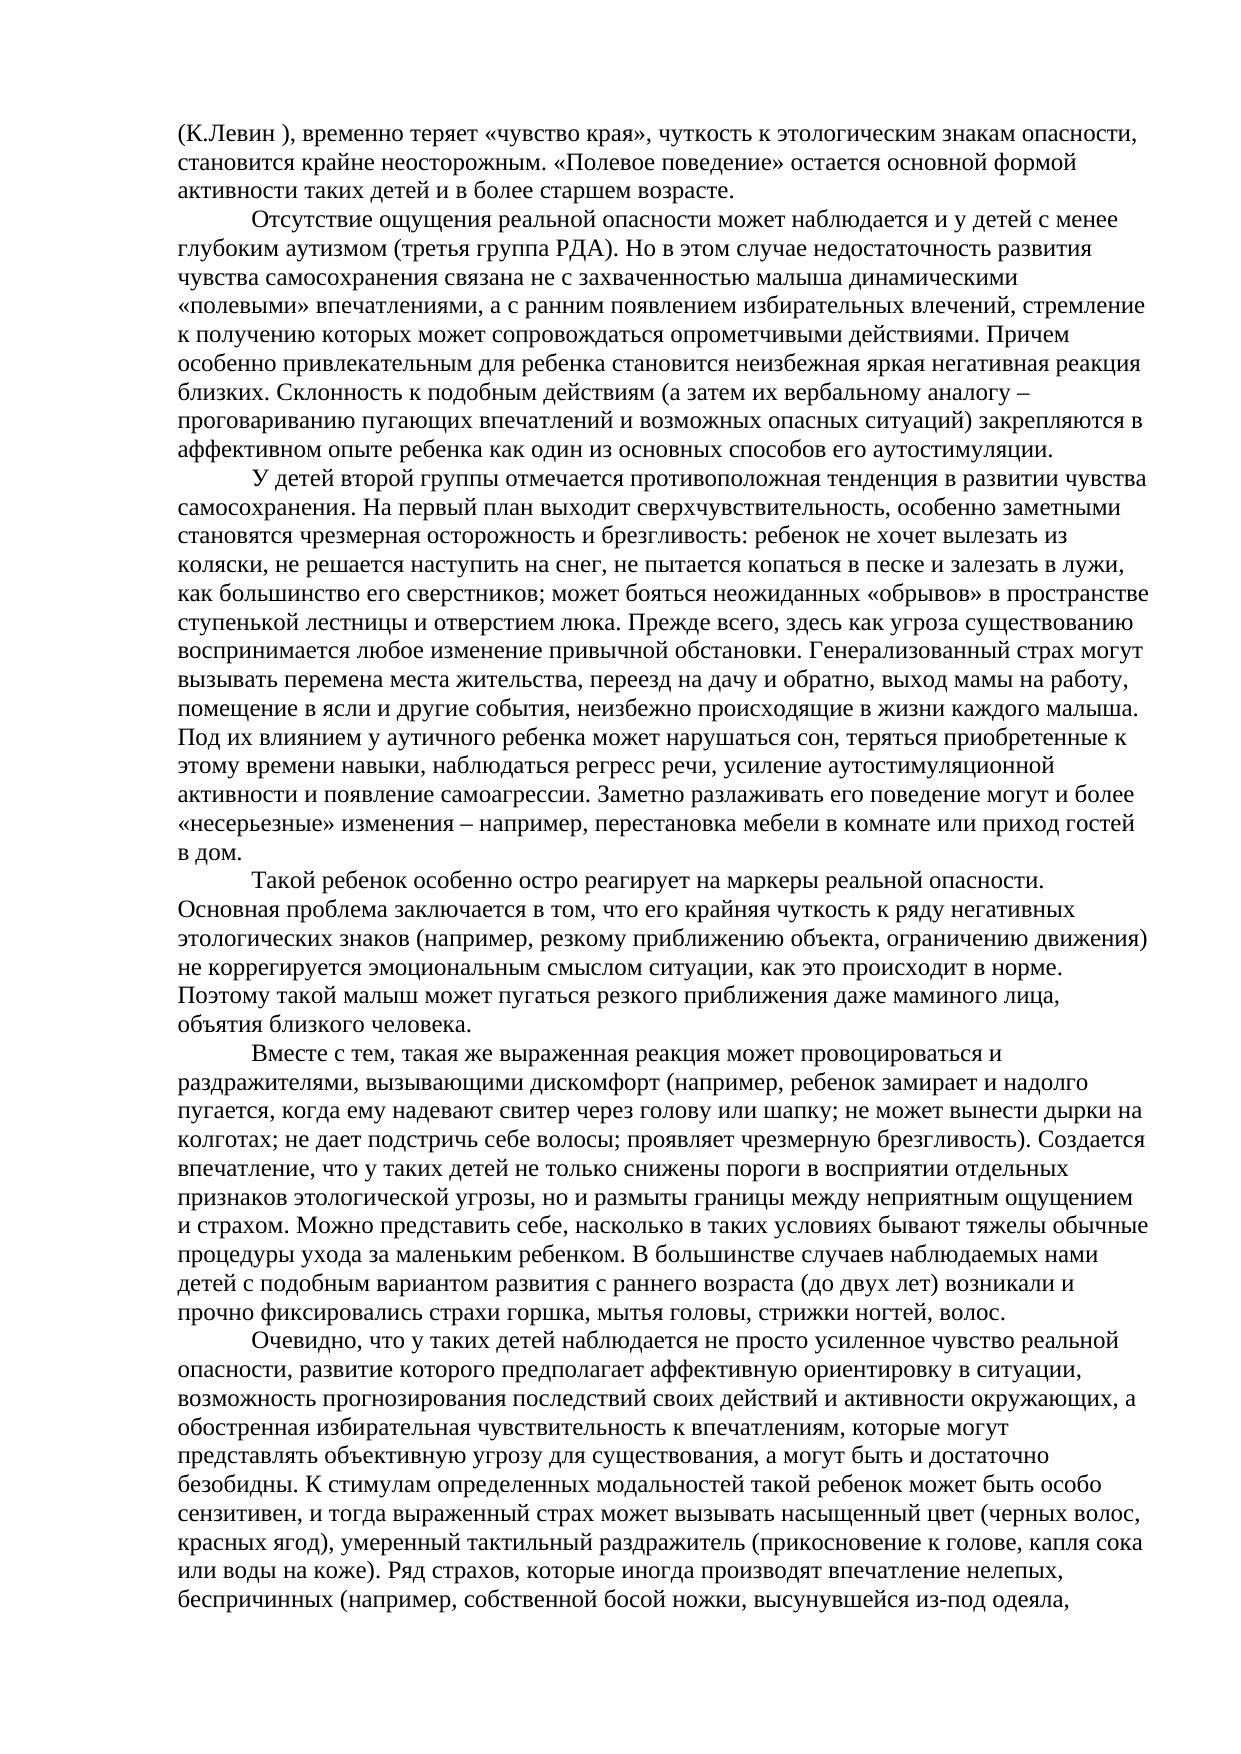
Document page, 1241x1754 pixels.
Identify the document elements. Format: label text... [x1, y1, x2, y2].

text У детей второй группы отмечается противоположная тенденция в развитии чувства самосохранения. На первый план выходит сверхчувствительность, особенно заметными становятся чрезмерная осторожность и брезгливость: ребенок не хочет вылезать из коляски, не решается наступить на снег, не пытается копаться в песке и залезать в лужи, как большинство его сверстников; может бояться неожиданных «обрывов» в пространстве ступенькой лестницы и отверстием люка. Прежде всего, здесь как угроза существованию воспринимается любое изменение привычной обстановки. Генерализованный страх могут вызывать перемена места жительства, переезд на дачу и обратно, выход мамы на работу, помещение в ясли и другие события, неизбежно происходящие в жизни каждого малыша. Под их влиянием у аутичного ребенка может нарушаться сон, теряться приобретенные к этому времени навыки, наблюдаться регресс речи, усиление аутостимуляционной активности и появление самоагрессии. Заметно разлаживать его поведение могут и более «несерьезные» изменения – например, перестановка мебели в комнате или приход гостей в дом. [177, 463, 1152, 866]
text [177, 1326, 1152, 1613]
text Вместе с тем, такая же выраженная реакция может провоцироваться и раздражителями, вызывающими дискомфорт (например, ребенок замирает и надолго пугается, когда ему надевают свитер через голову или шапку; не может вынести дырки на колготах; не дает подстричь себе волосы; проявляет чрезмерную брезгливость). Создается впечатление, что у таких детей не только снижены пороги в восприятии отдельных признаков этологической угрозы, но и размыты границы между неприятным ощущением и страхом. Можно представить себе, насколько в таких условиях бывают тяжелы обычные процедуры ухода за маленьким ребенком. В большинстве случаев наблюдаемых нами детей с подобным вариантом развития с раннего возраста (до двух лет) возникали и прочно фиксировались страхи горшка, мытья головы, стрижки ногтей, волос. [177, 1038, 1152, 1326]
text Отсутствие ощущения реальной опасности может наблюдается и у детей с менее глубоким аутизмом (третья группа РДА). Но в этом случае недостаточность развития чувства самосохранения связана не с захваченностью малыша динамическими «полевыми» впечатлениями, а с ранним появлением избирательных влечений, стремление к получению которых может сопровождаться опрометчивыми действиями. Причем особенно привлекательным для ребенка становится неизбежная яркая негативная реакция близких. Склонность к подобным действиям (а затем их вербальному аналогу – проговариванию пугающих впечатлений и возможных опасных ситуаций) закрепляются в аффективном опыте ребенка как один из основных способов его аутостимуляции. [177, 204, 1152, 463]
text Такой ребенок особенно остро реагирует на маркеры реальной опасности. Основная проблема заключается в том, что его крайняя чуткость к ряду негативных этологических знаков (например, резкому приближению объекта, ограничению движения) не коррегируется эмоциональным смыслом ситуации, как это происходит в норме. Поэтому такой малыш может пугаться резкого приближения даже маминого лица, объятия близкого человека. [177, 866, 1152, 1038]
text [177, 118, 1152, 204]
